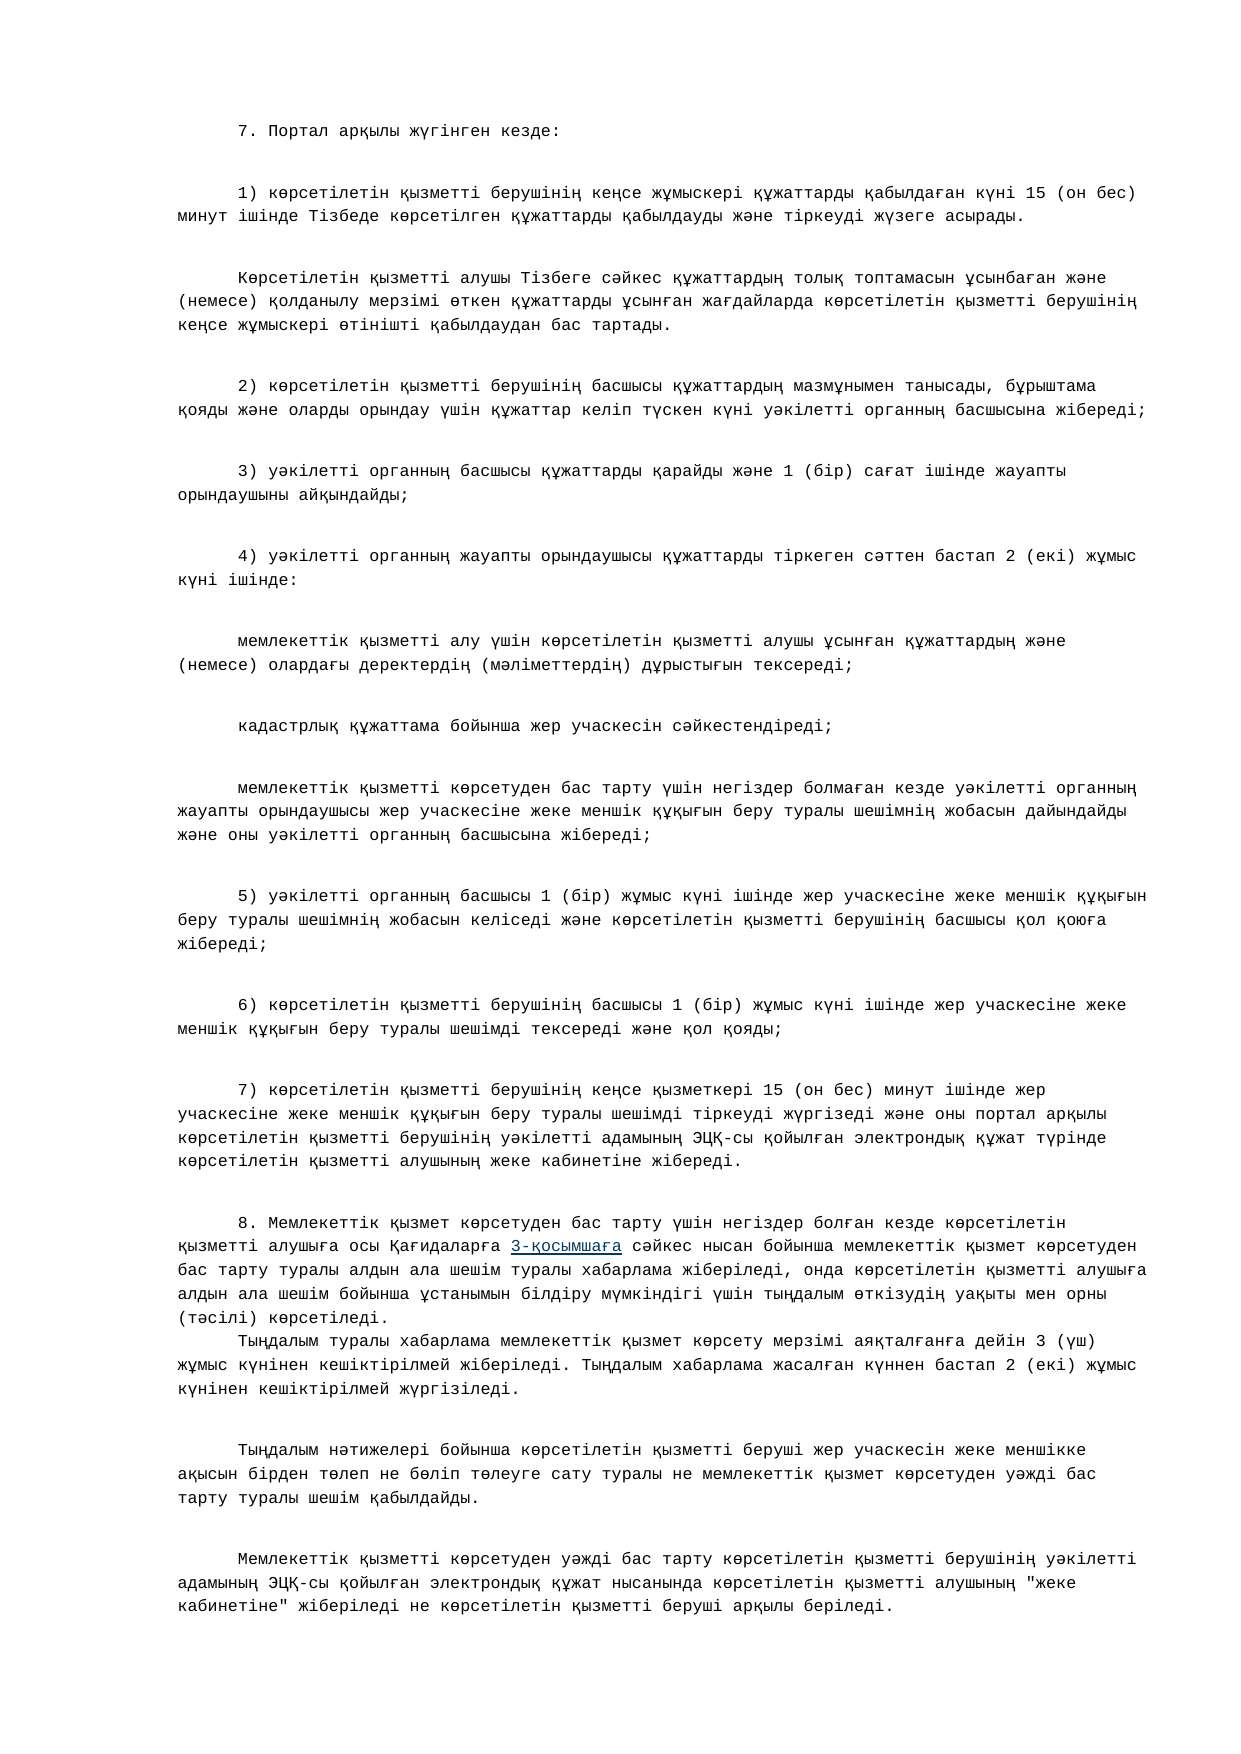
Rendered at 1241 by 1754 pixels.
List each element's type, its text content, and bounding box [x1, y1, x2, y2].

text кадастрлық құжаттама бойынша жер учаскесін сәйкестендіреді; [177, 713, 1152, 737]
text мемлекеттік қызметті алу үшін көрсетілетін қызметті алушы ұсынған құжаттардың және (немесе) олардағы деректердің (мәліметтердің) дұрыстығын тексереді; [177, 628, 1152, 676]
text Тыңдалым нәтижелері бойынша көрсетілетін қызметті беруші жер учаскесін жеке меншікке ақысын бірден төлеп не бөліп төлеуге сату туралы не мемлекеттік қызмет көрсетуден уәжді бас тарту туралы шешім қабылдайды. [177, 1437, 1152, 1508]
text Мемлекеттік қызметті көрсетуден уәжді бас тарту көрсетілетін қызметті берушінің уәкілетті адамының ЭЦҚ-сы қойылған электрондық құжат нысанында көрсетілетін қызметті алушының "жеке кабинетіне" жіберіледі не көрсетілетін қызметті беруші арқылы беріледі. [177, 1546, 1152, 1617]
text 2) көрсетілетін қызметті берушінің басшысы құжаттардың мазмұнымен танысады, бұрыштама қояды және оларды орындау үшін құжаттар келіп түскен күні уәкілетті органның басшысына жібереді; [177, 373, 1152, 421]
text 8. Мемлекеттік қызмет көрсетуден бас тарту үшін негіздер болған кезде көрсетілетін қызметті алушыға осы Қағидаларға 3-қосымшаға сәйкес нысан бойынша мемлекеттік қызмет көрсетуден бас тарту туралы алдын ала шешім туралы хабарлама жіберіледі, онда көрсетілетін қызметті алушыға алдын ала шешім бойынша ұстанымын білдіру мүмкіндігі үшін тыңдалым өткізудің уақыты мен орны (тәсілі) көрсетіледі. [177, 1209, 1152, 1328]
text 3) уәкілетті органның басшысы құжаттарды қарайды және 1 (бір) сағат ішінде жауапты орындаушыны айқындайды; [177, 458, 1152, 506]
text 4) уәкілетті органның жауапты орындаушысы құжаттарды тіркеген сәттен бастап 2 (екі) жұмыс күні ішінде: [177, 543, 1152, 591]
text 7) көрсетілетін қызметті берушінің кеңсе қызметкері 15 (он бес) минут ішінде жер учаскесіне жеке меншік құқығын беру туралы шешімді тіркеуді жүргізеді және оны портал арқылы көрсетілетін қызметті берушінің уәкілетті адамының ЭЦҚ-сы қойылған электрондық құжат түрінде көрсетілетін қызметті алушының жеке кабинетіне жібереді. [177, 1077, 1152, 1172]
text Тыңдалым туралы хабарлама мемлекеттік қызмет көрсету мерзімі аяқталғанға дейін 3 (үш) жұмыс күнінен кешіктірілмей жіберіледі. Тыңдалым хабарлама жасалған күннен бастап 2 (екі) жұмыс күнінен кешіктірілмей жүргізіледі. [177, 1328, 1152, 1399]
text Көрсетілетін қызметті алушы Тізбеге сәйкес құжаттардың толық топтамасын ұсынбаған және (немесе) қолданылу мерзімі өткен құжаттарды ұсынған жағдайларда көрсетілетін қызметті берушінің кеңсе жұмыскері өтінішті қабылдаудан бас тартады. [177, 264, 1152, 336]
text 5) уәкілетті органның басшысы 1 (бір) жұмыс күні ішінде жер учаскесіне жеке меншік құқығын беру туралы шешімнің жобасын келіседі және көрсетілетін қызметті берушінің басшысы қол қоюға жібереді; [177, 883, 1152, 954]
text 7. Портал арқылы жүгінген кезде: [177, 118, 1152, 142]
text 1) көрсетілетін қызметті берушінің кеңсе жұмыскері құжаттарды қабылдаған күні 15 (он бес) минут ішінде Тізбеде көрсетілген құжаттарды қабылдауды және тіркеуді жүзеге асырады. [177, 179, 1152, 227]
text 6) көрсетілетін қызметті берушінің басшысы 1 (бір) жұмыс күні ішінде жер учаскесіне жеке меншік құқығын беру туралы шешімді тексереді және қол қояды; [177, 992, 1152, 1039]
text мемлекеттік қызметті көрсетуден бас тарту үшін негіздер болмаған кезде уәкілетті органның жауапты орындаушысы жер учаскесіне жеке меншік құқығын беру туралы шешімнің жобасын дайындайды және оны уәкілетті органның басшысына жібереді; [177, 774, 1152, 846]
